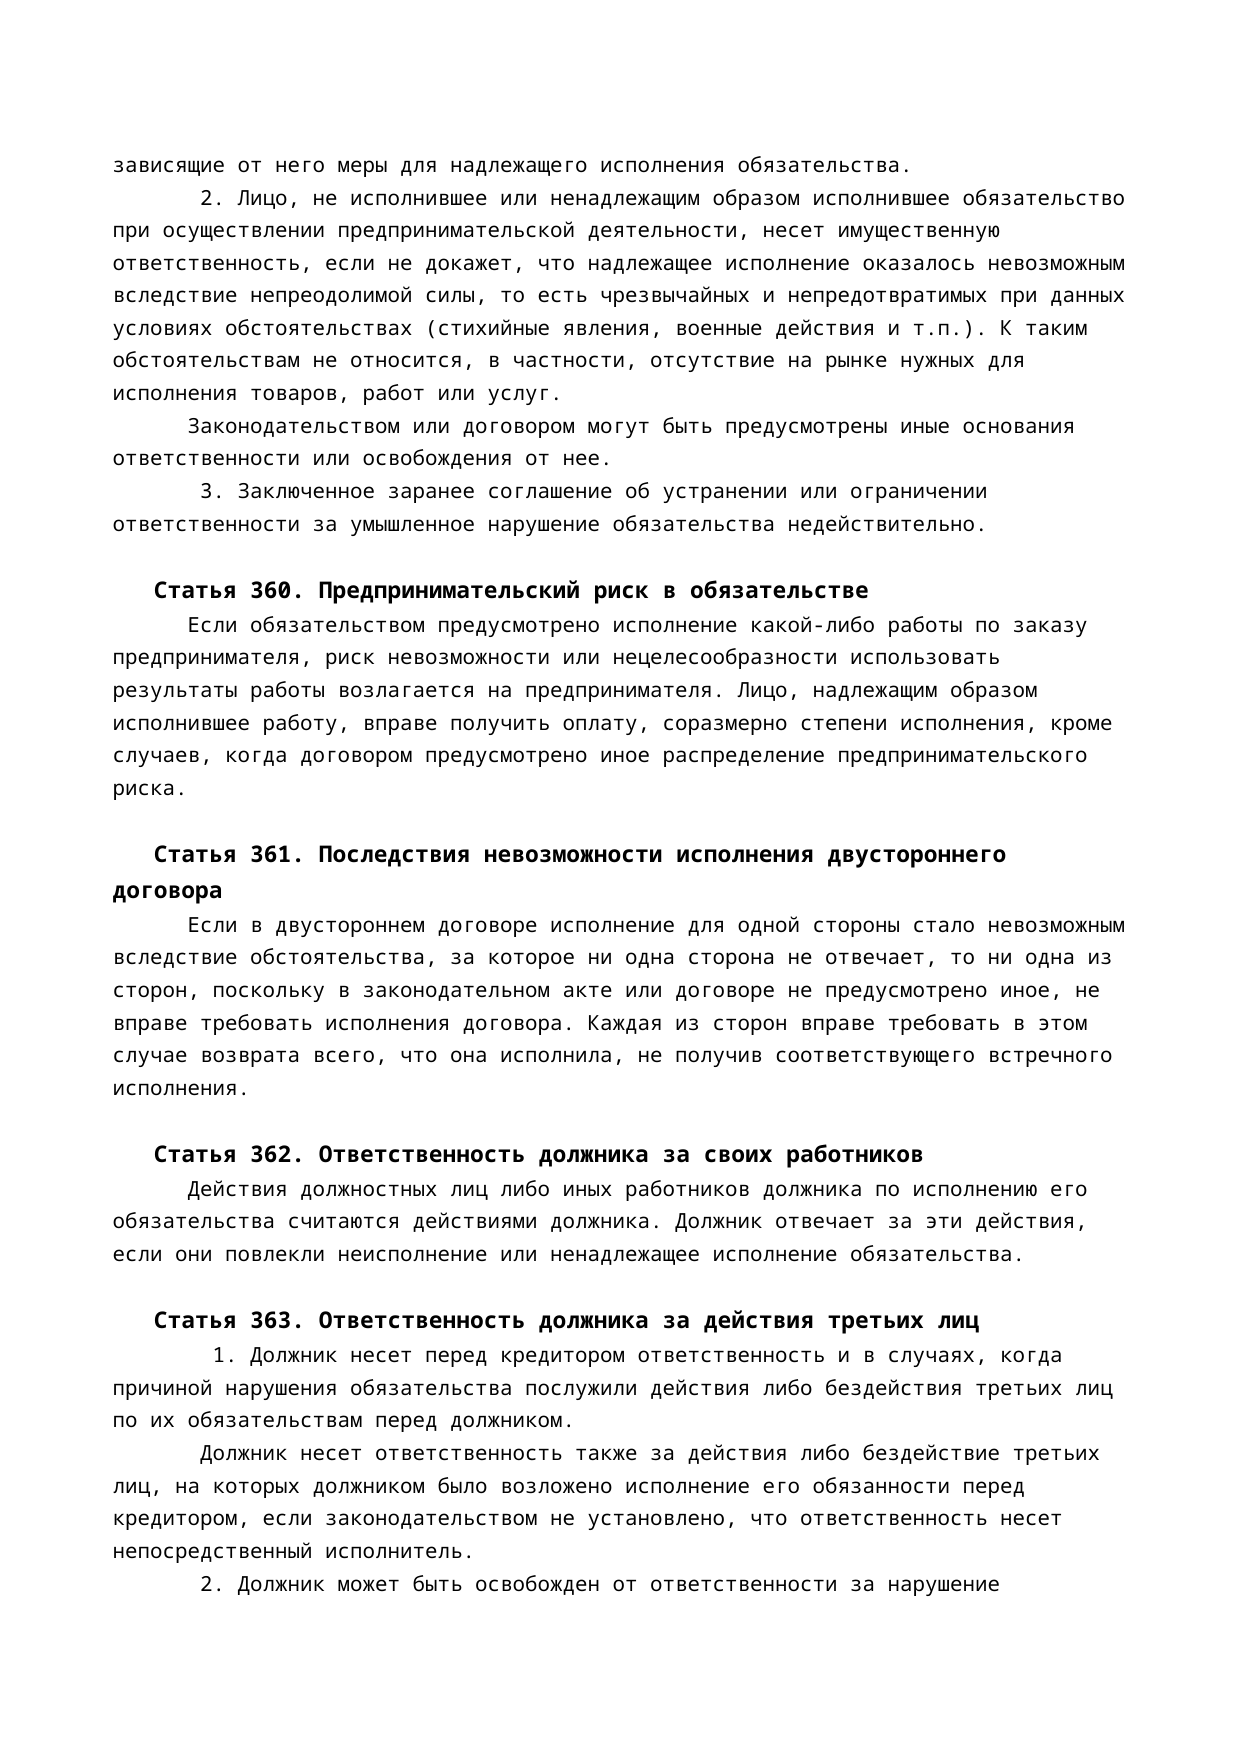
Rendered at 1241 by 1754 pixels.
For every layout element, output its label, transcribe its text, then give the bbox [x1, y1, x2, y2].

text Статья 360. Предпринимательский риск в обязательстве [112, 574, 1128, 605]
text Действия должностных лиц либо иных работников должника по исполнению его обязательства считаются действиями должника. Должник отвечает за эти действия, если они повлекли неисполнение или ненадлежащее исполнение обязательства. [112, 1174, 1128, 1300]
text Статья 363. Ответственность должника за действия третьих лиц [112, 1304, 1128, 1336]
text Статья 361. Последствия невозможности исполнения двустороннего договора [112, 838, 1128, 905]
text Если обязательством предусмотрено исполнение какой-либо работы по заказу предпринимателя, риск невозможности или нецелесообразности использовать результаты работы возлагается на предпринимателя. Лицо, надлежащим образом исполнившее работу, вправе получить оплату, соразмерно степени исполнения, кроме случаев, когда договором предусмотрено иное распределение предпринимательского риска. [112, 610, 1128, 834]
text Статья 362. Ответственность должника за своих работников [112, 1138, 1128, 1169]
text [112, 1340, 1128, 1597]
text Если в двустороннем договоре исполнение для одной стороны стало невозможным вследствие обстоятельства, за которое ни одна сторона не отвечает, то ни одна из сторон, поскольку в законодательном акте или договоре не предусмотрено иное, не вправе требовать исполнения договора. Каждая из сторон вправе требовать в этом случае возврата всего, что она исполнила, не получив соответствующего встречного исполнения. [112, 910, 1128, 1134]
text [112, 150, 1128, 570]
